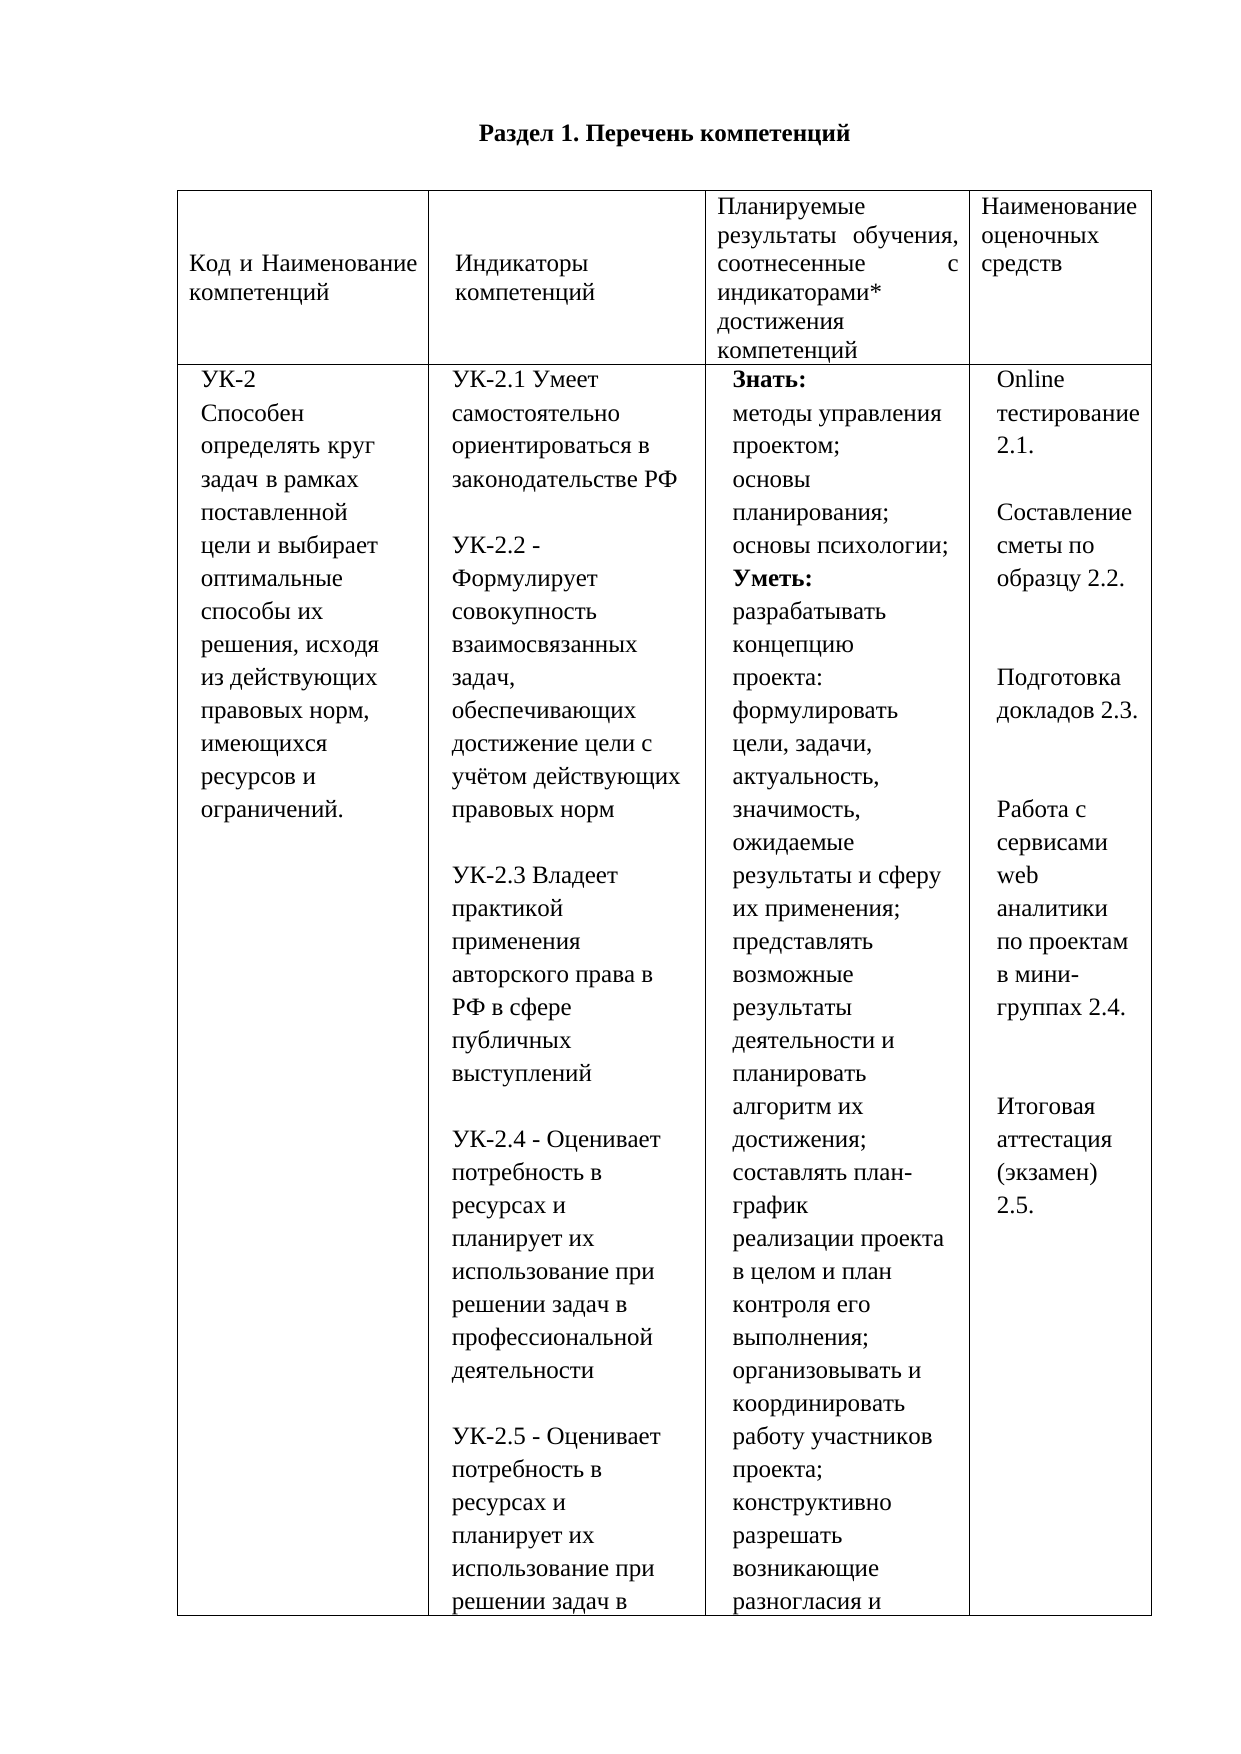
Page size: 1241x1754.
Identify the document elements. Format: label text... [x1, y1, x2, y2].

table_header Наименование оценочных средств [970, 191, 1151, 363]
table_header Код и Наименование компетенций [178, 191, 428, 363]
table_header Индикаторы компетенций [429, 191, 705, 363]
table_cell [970, 365, 1151, 1615]
text Раздел 1. Перечень компетенций [177, 118, 1152, 147]
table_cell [178, 365, 428, 1615]
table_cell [706, 365, 969, 1615]
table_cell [429, 365, 705, 1615]
table_header Планируемые результаты обучения, соотнесенные с индикаторами* достижения компетенций [706, 191, 969, 363]
